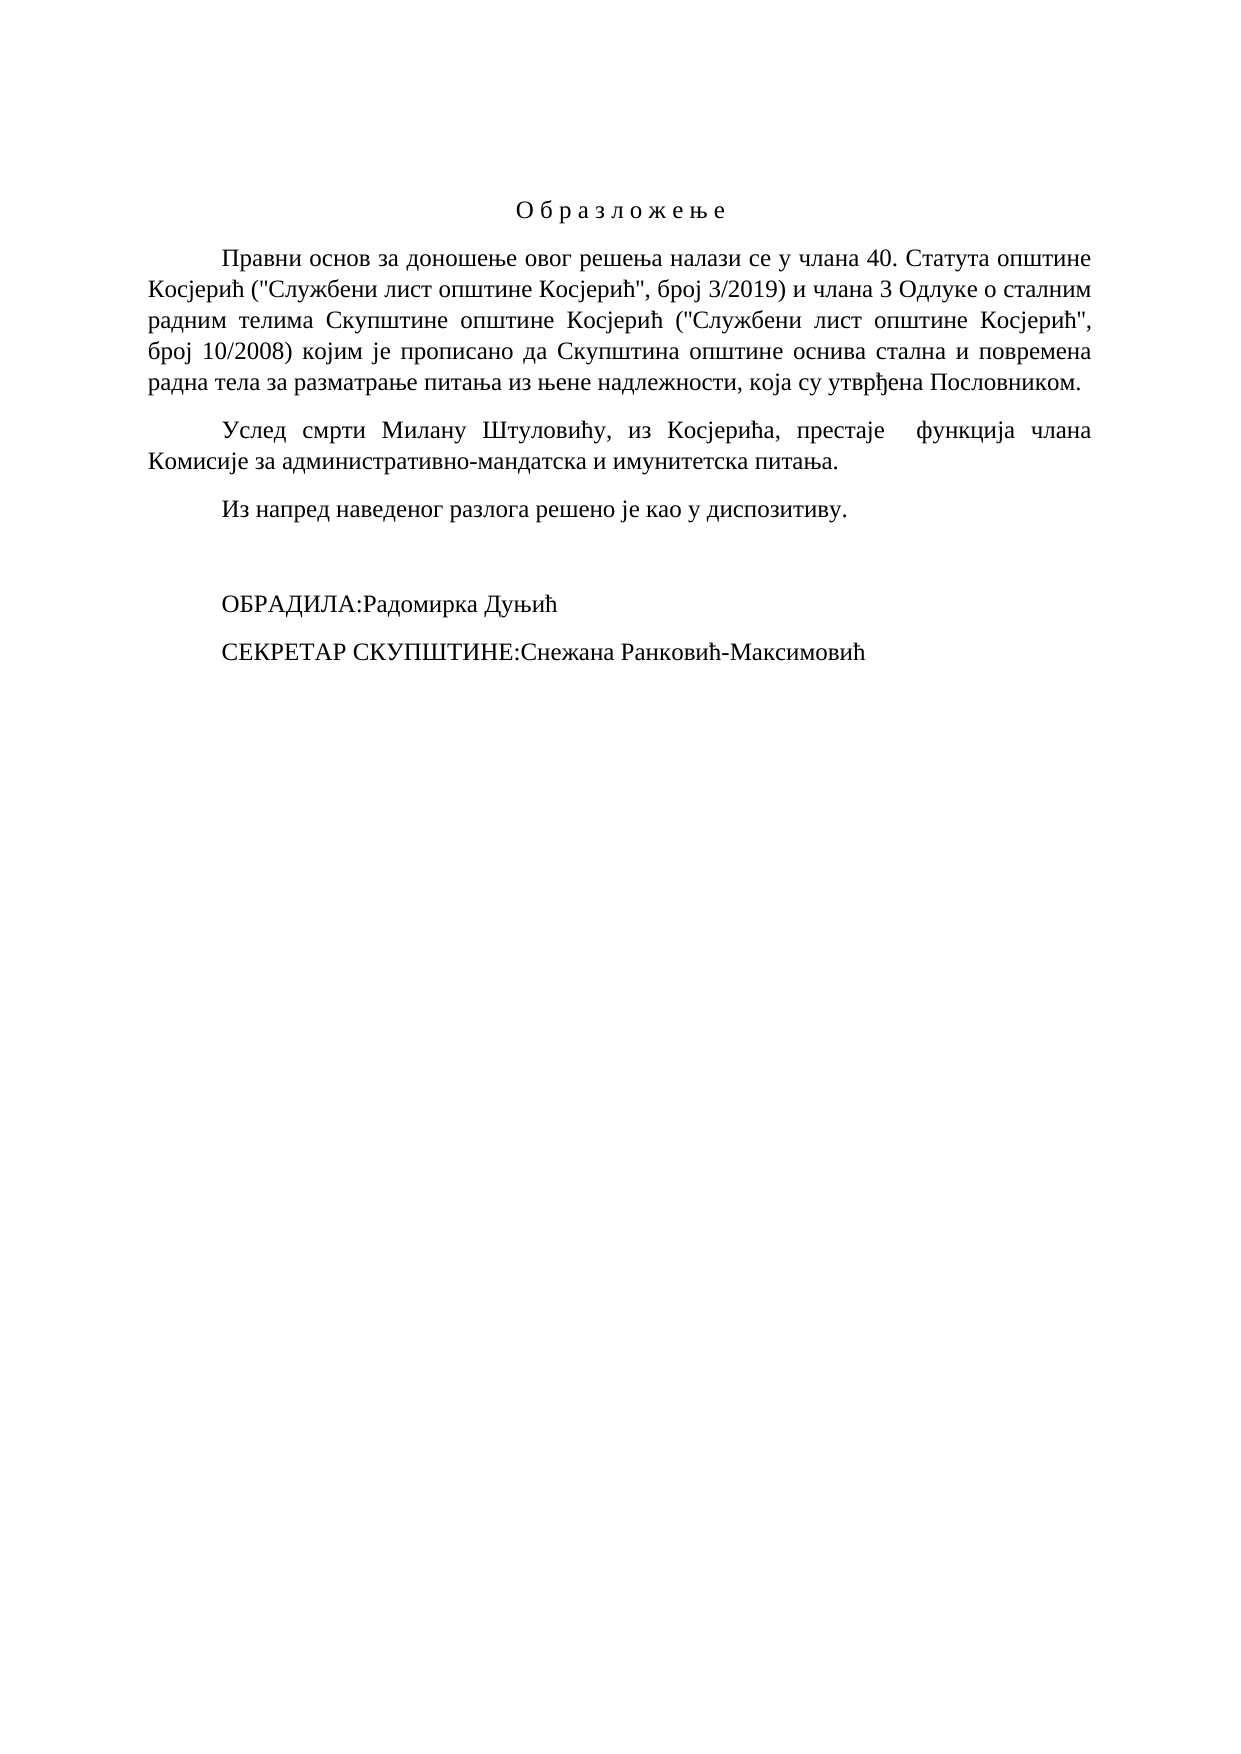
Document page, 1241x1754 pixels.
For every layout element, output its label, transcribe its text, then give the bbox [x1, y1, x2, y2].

text Правни основ за доношење овог решења налази се у члана 40. Статута општине Косјерић (''Службени лист општине Косјерић'', број 3/2019) и члана 3 Одлуке о сталним радним телима Скупштине општине Косјерић (''Службени лист општине Косјерић'', број 10/2008) којим је прописано да Скупштина општине оснива стална и повремена радна тела за разматрање питања из њене надлежности, која су утврђена Пословником. [148, 243, 1093, 396]
text Из напред наведеног разлога решено је као у диспозитиву. [148, 494, 1093, 522]
text ОБРАДИЛА:Радомирка Дуњић [148, 589, 1093, 618]
text СЕКРЕТАР СКУПШТИНЕ:Снежана Ранковић-Максимовић [148, 637, 1093, 666]
text Услед смрти Милану Штуловићу, из Косјерића, престаје функција члана Комисије за административно-мандатска и имунитетска питања. [148, 415, 1093, 475]
text О б р а з л о ж е њ е [148, 195, 1093, 224]
